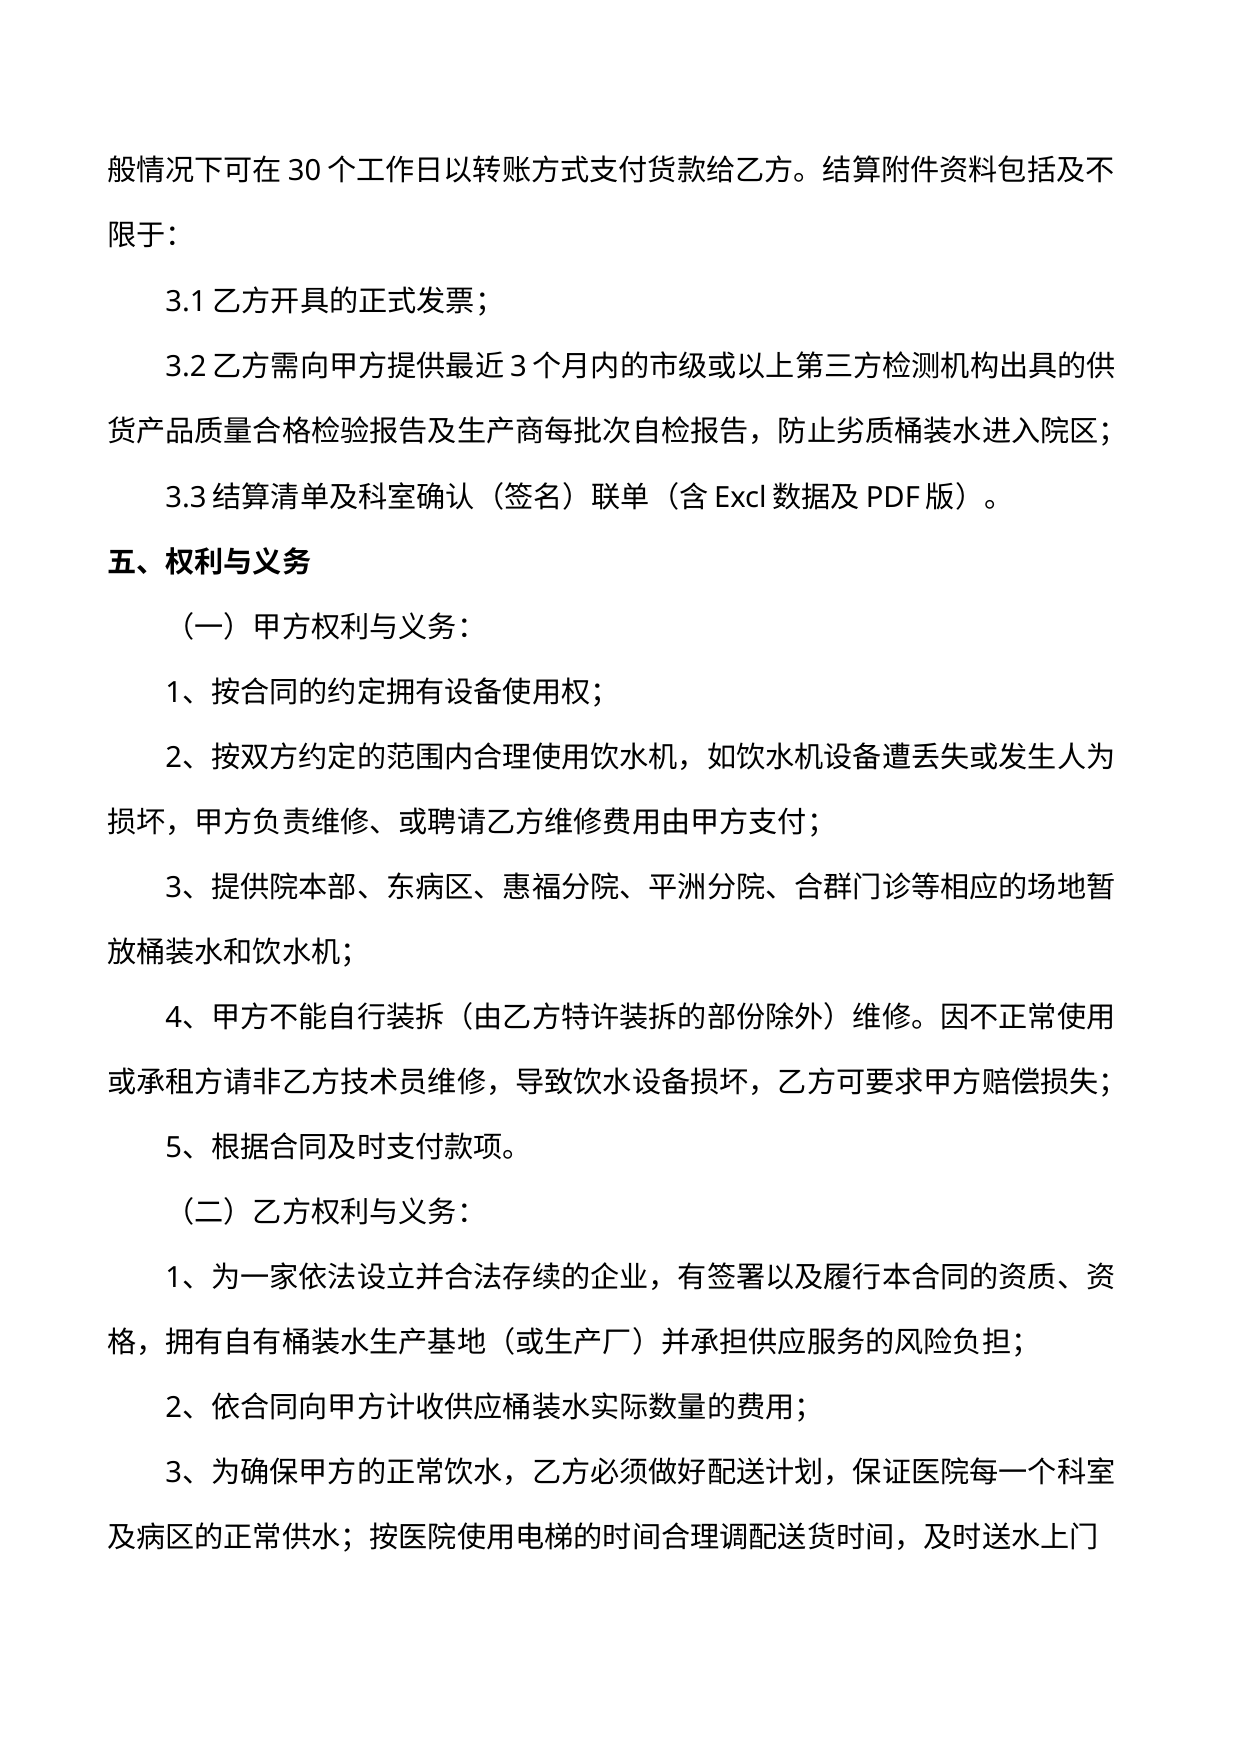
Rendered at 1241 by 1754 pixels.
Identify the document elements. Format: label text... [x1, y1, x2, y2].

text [107, 1437, 1117, 1567]
text 2、按双方约定的范围内合理使用饮水机，如饮水机设备遭丢失或发生人为损坏，甲方负责维修、或聘请乙方维修费用由甲方支付； [107, 722, 1133, 852]
text 2、依合同向甲方计收供应桶装水实际数量的费用； [107, 1372, 1133, 1437]
text 3、提供院本部、东病区、惠福分院、平洲分院、合群门诊等相应的场地暂放桶装水和饮水机； [107, 852, 1133, 982]
list 3.2乙方需向甲方提供最近3个月内的市级或以上第三方检测机构出具的供货产品质量合格检验报告及生产商每批次自检报告，防止劣质桶装水进入院区； [107, 332, 1133, 462]
text 5、根据合同及时支付款项。 [107, 1112, 1133, 1177]
text 3.3结算清单及科室确认（签名）联单（含Excl数据及PDF版）。 [107, 462, 1133, 527]
list 3.1乙方开具的正式发票； [107, 266, 1133, 331]
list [107, 135, 1133, 265]
text 4、甲方不能自行装拆（由乙方特许装拆的部份除外）维修。因不正常使用或承租方请非乙方技术员维修，导致饮水设备损坏，乙方可要求甲方赔偿损失； [107, 982, 1133, 1112]
text （二）乙方权利与义务： [107, 1177, 1133, 1242]
text 五、权利与义务 [107, 527, 1133, 592]
text （一）甲方权利与义务： [107, 592, 1133, 657]
text 1、按合同的约定拥有设备使用权； [107, 657, 1133, 722]
text 1、为一家依法设立并合法存续的企业，有签署以及履行本合同的资质、资格，拥有自有桶装水生产基地（或生产厂）并承担供应服务的风险负担； [107, 1242, 1133, 1372]
